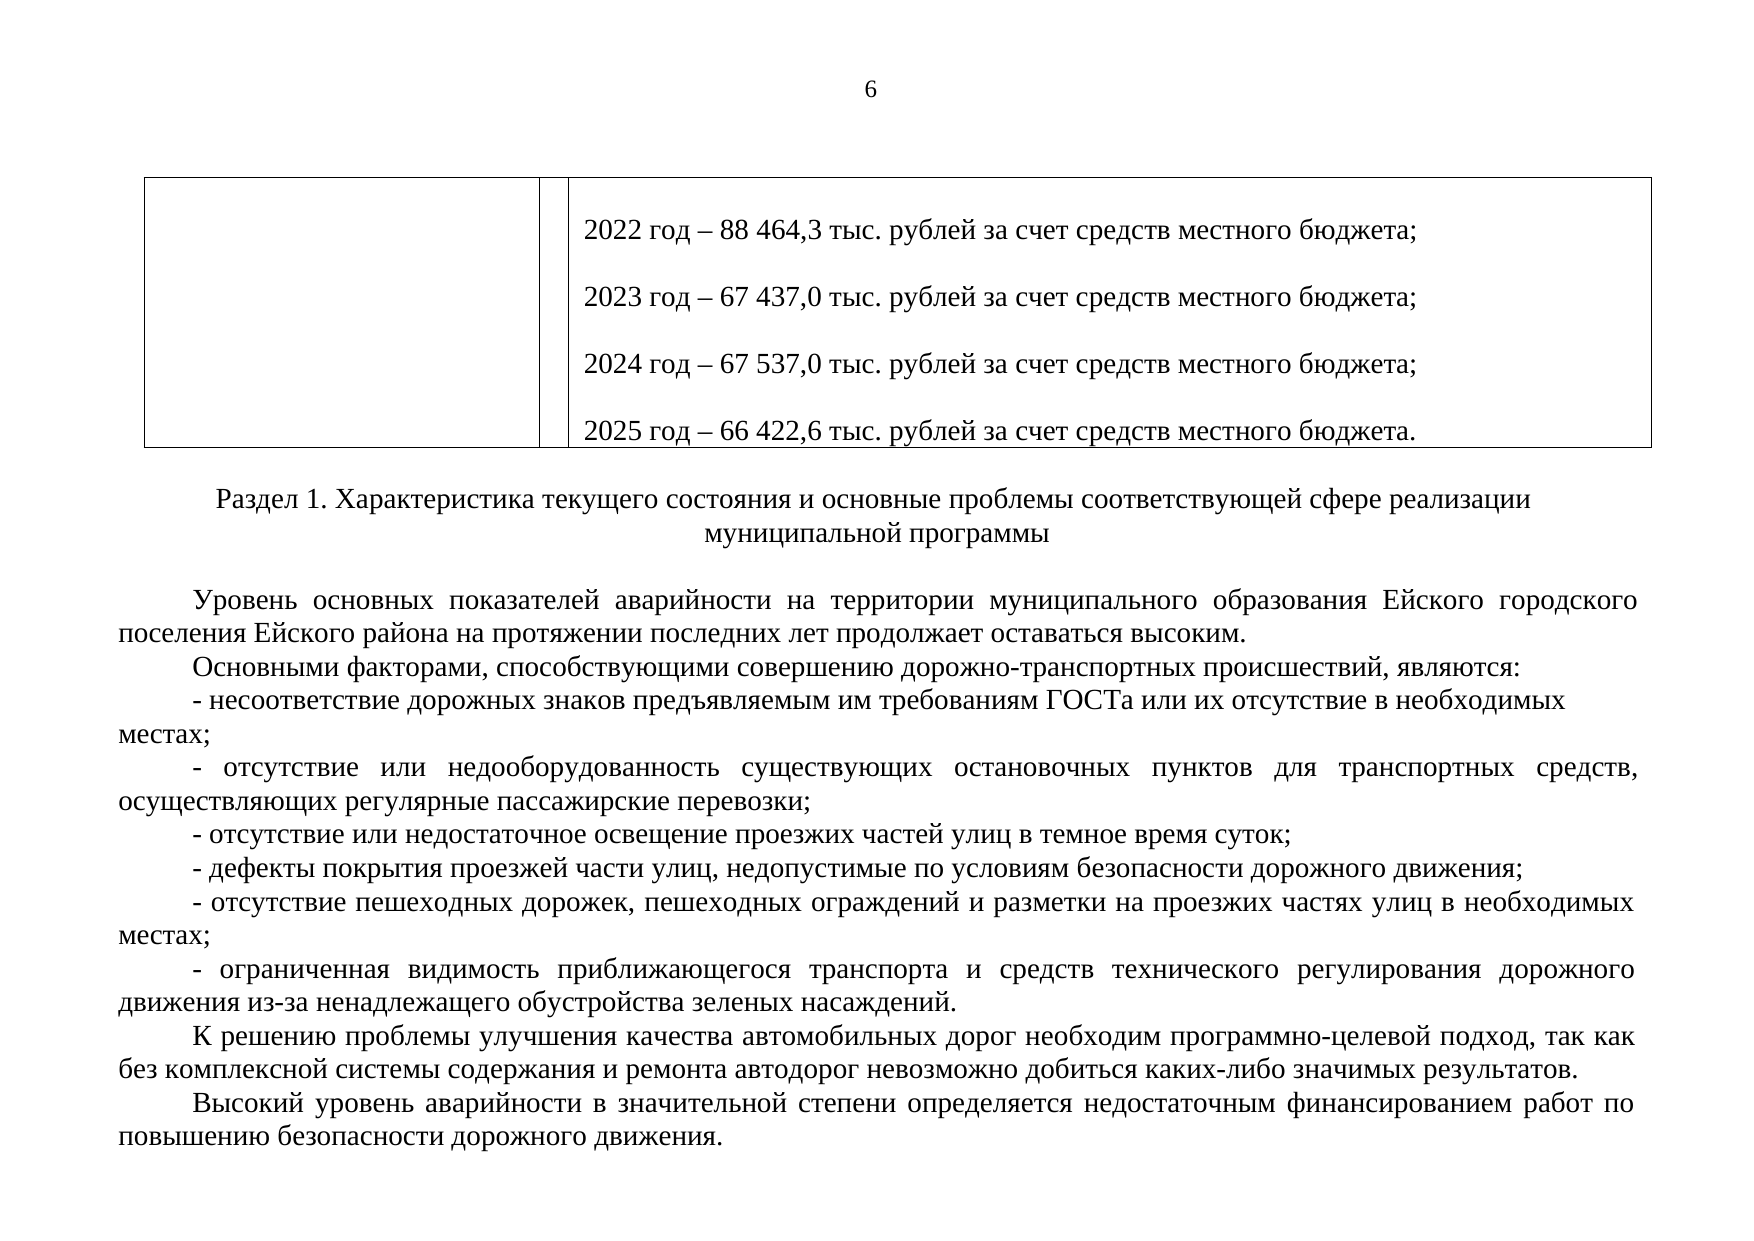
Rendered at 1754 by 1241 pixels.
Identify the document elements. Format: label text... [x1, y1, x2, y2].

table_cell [145, 178, 539, 447]
text Раздел 1. Характеристика текущего состояния и основные проблемы соответствующей сфере реализации муниципальной программы [118, 481, 1636, 548]
text - ограниченная видимость приближающегося транспорта и средств технического регулирования дорожного движения из-за ненадлежащего обустройства зеленых насаждений. [118, 951, 1636, 1018]
text - несоответствие дорожных знаков предъявляемым им требованиям ГОСТа или их отсутствие в необходимых [118, 682, 1639, 716]
text - отсутствие или недооборудованность существующих остановочных пунктов для транспортных средств, осуществляющих регулярные пассажирские перевозки; [118, 749, 1639, 817]
text - отсутствие или недостаточное освещение проезжих частей улиц в темное время суток; [118, 817, 1639, 850]
text - отсутствие пешеходных дорожек, пешеходных ограждений и разметки на проезжих частях улиц в необходимых местах; [118, 884, 1636, 951]
text Основными факторами, способствующими совершению дорожно-транспортных происшествий, являются: [118, 649, 1639, 682]
text К решению проблемы улучшения качества автомобильных дорог необходим программно-целевой подход, так как без комплексной системы содержания и ремонта автодорог невозможно добиться каких-либо значимых результатов. [118, 1018, 1636, 1085]
table_cell [540, 178, 568, 447]
text местах; [118, 716, 1639, 749]
text Уровень основных показателей аварийности на территории муниципального образования Ейского городского поселения Ейского района на протяжении последних лет продолжает оставаться высоким. [118, 582, 1639, 649]
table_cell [569, 178, 1651, 447]
text - дефекты покрытия проезжей части улиц, недопустимые по условиям безопасности дорожного движения; [118, 850, 1636, 884]
text Высокий уровень аварийности в значительной степени определяется недостаточным финансированием работ по повышению безопасности дорожного движения. [118, 1085, 1636, 1152]
